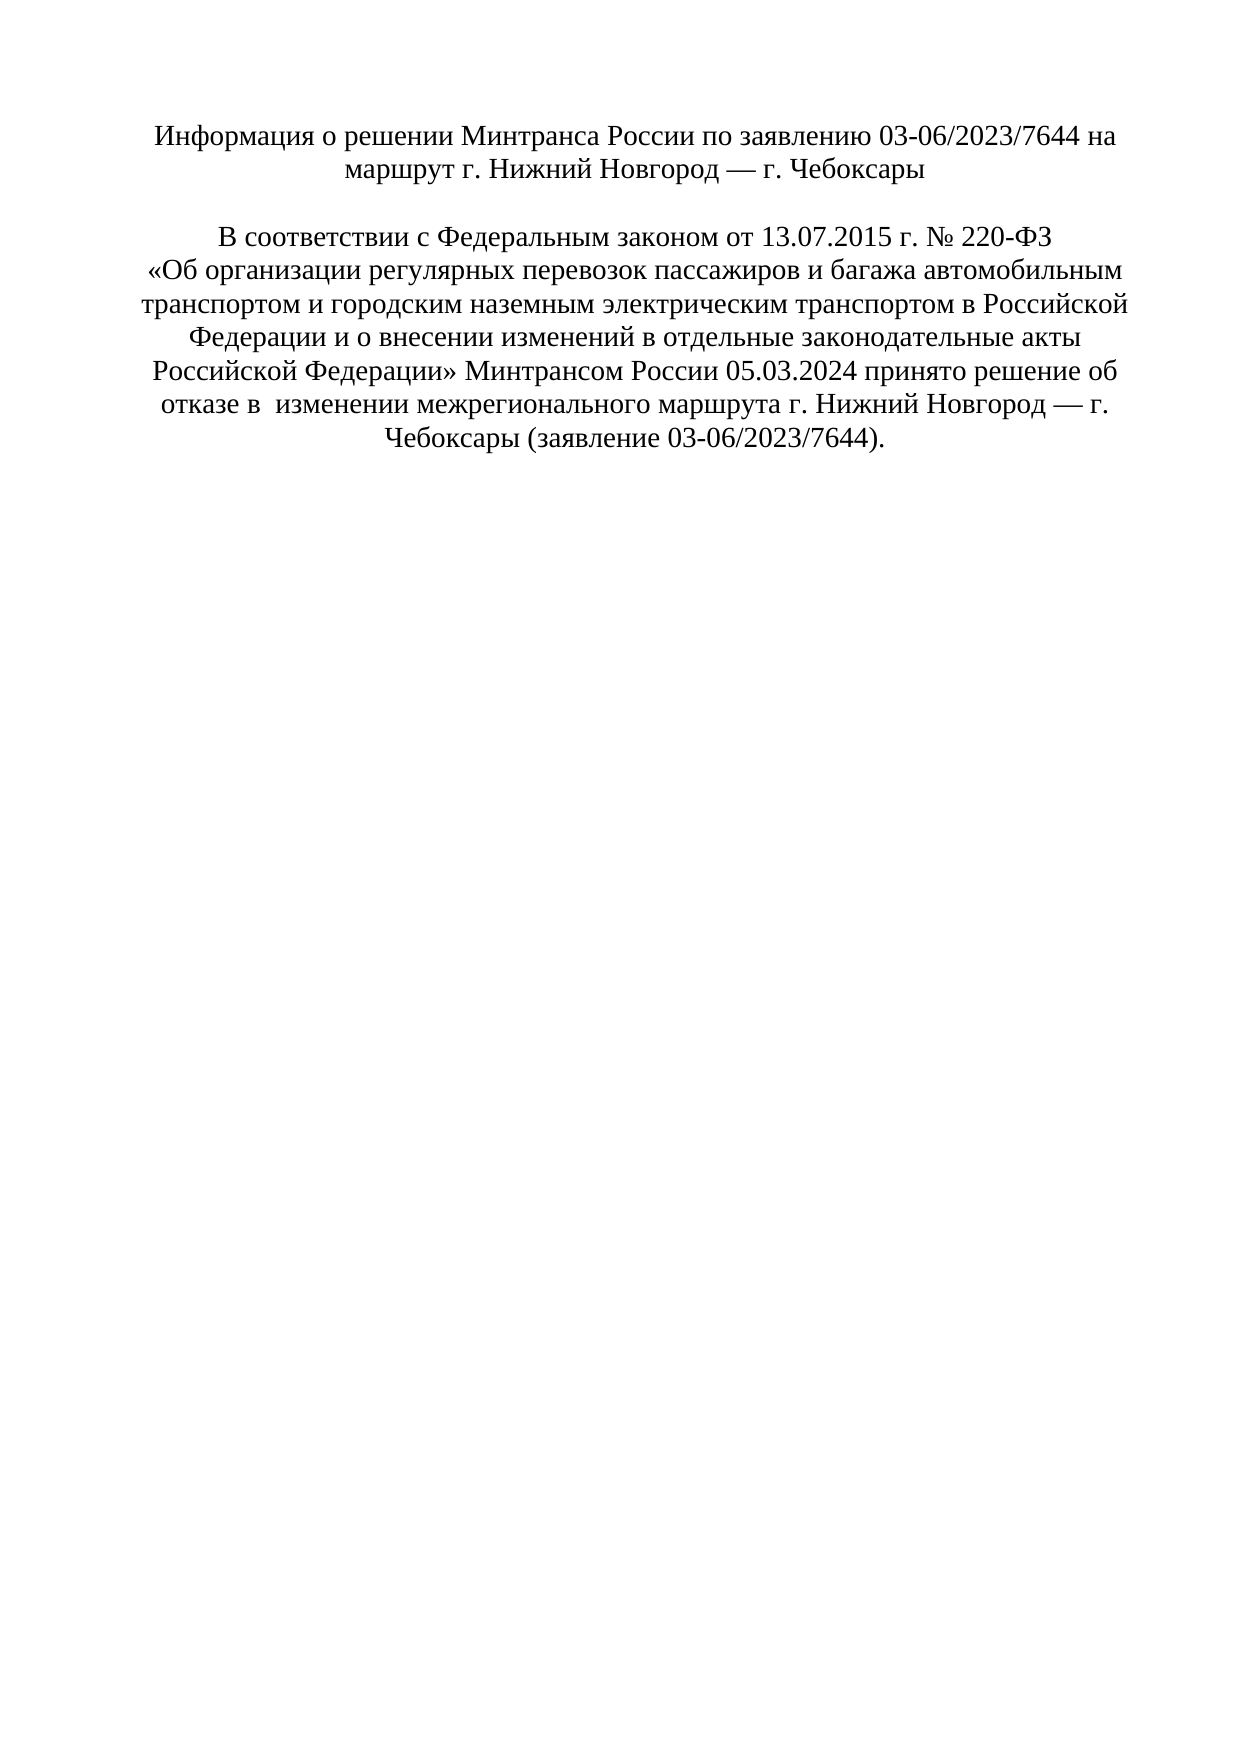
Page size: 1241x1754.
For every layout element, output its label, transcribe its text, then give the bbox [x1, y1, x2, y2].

text Информация о решении Минтранса России по заявлению 03-06/2023/7644 на маршрут г. Нижний Новгород — г. Чебоксары [118, 118, 1152, 185]
text В соответствии с Федеральным законом от 13.07.2015 г. № 220-ФЗ «Об организации регулярных перевозок пассажиров и багажа автомобильным транспортом и городским наземным электрическим транспортом в Российской Федерации и о внесении изменений в отдельные законодательные акты Российской Федерации» Минтрансом России 05.03.2024 принято решение об отказе в изменении межрегионального маршрута г. Нижний Новгород — г. Чебоксары (заявление 03-06/2023/7644). [118, 219, 1152, 453]
